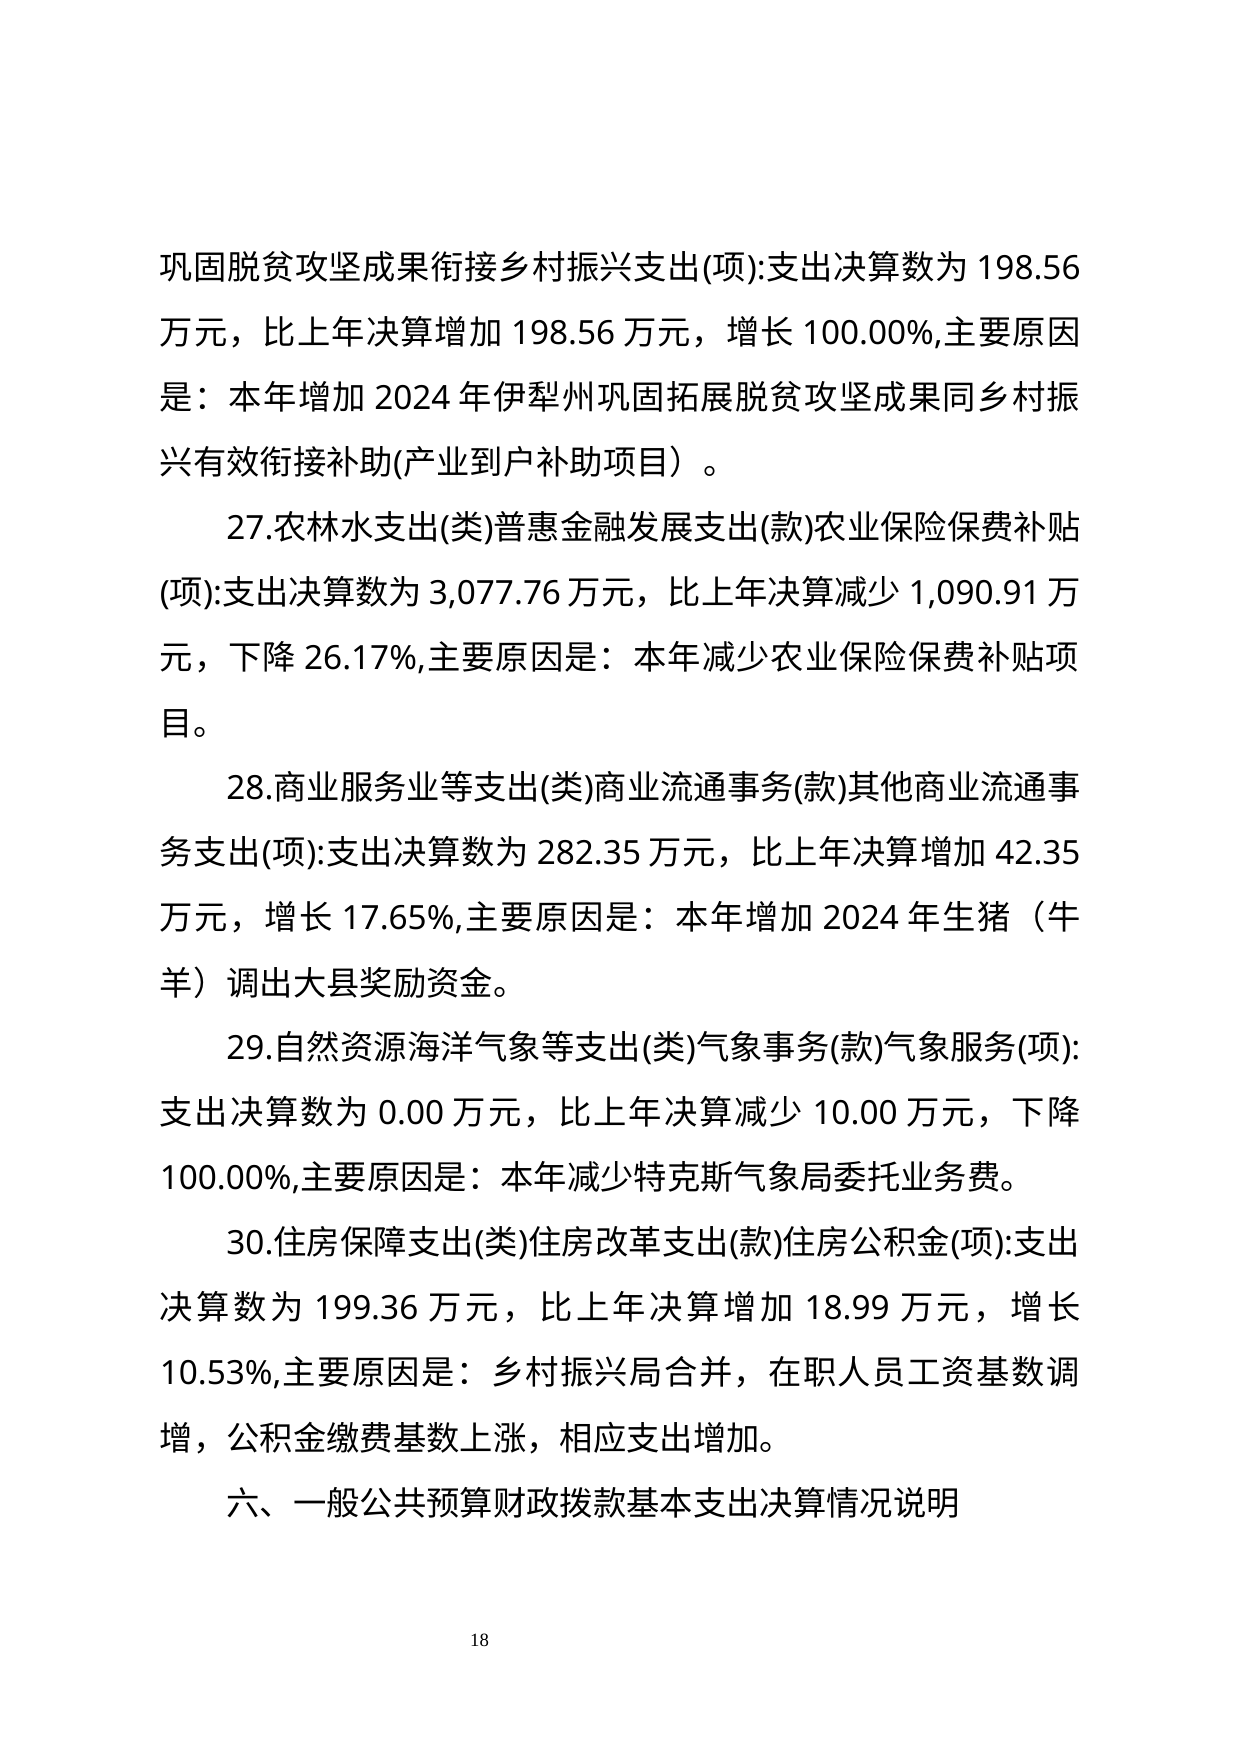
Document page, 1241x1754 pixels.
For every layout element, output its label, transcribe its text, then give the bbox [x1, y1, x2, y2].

text 六、一般公共预算财政拨款基本支出决算情况说明 [159, 1468, 1081, 1533]
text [159, 233, 1081, 493]
text 29.自然资源海洋气象等支出(类)气象事务(款)气象服务(项):支出决算数为0.00万元，比上年决算减少10.00万元，下降100.00%,主要原因是：本年减少特克斯气象局委托业务费。 [159, 1013, 1081, 1208]
text 30.住房保障支出(类)住房改革支出(款)住房公积金(项):支出决算数为199.36万元，比上年决算增加18.99万元，增长10.53%,主要原因是：乡村振兴局合并，在职人员工资基数调增，公积金缴费基数上涨，相应支出增加。 [159, 1208, 1081, 1468]
text 27.农林水支出(类)普惠金融发展支出(款)农业保险保费补贴(项):支出决算数为3,077.76万元，比上年决算减少1,090.91万元，下降26.17%,主要原因是：本年减少农业保险保费补贴项目。 [159, 493, 1081, 753]
text 28.商业服务业等支出(类)商业流通事务(款)其他商业流通事务支出(项):支出决算数为282.35万元，比上年决算增加42.35万元，增长17.65%,主要原因是：本年增加2024年生猪（牛羊）调出大县奖励资金。 [159, 753, 1081, 1013]
